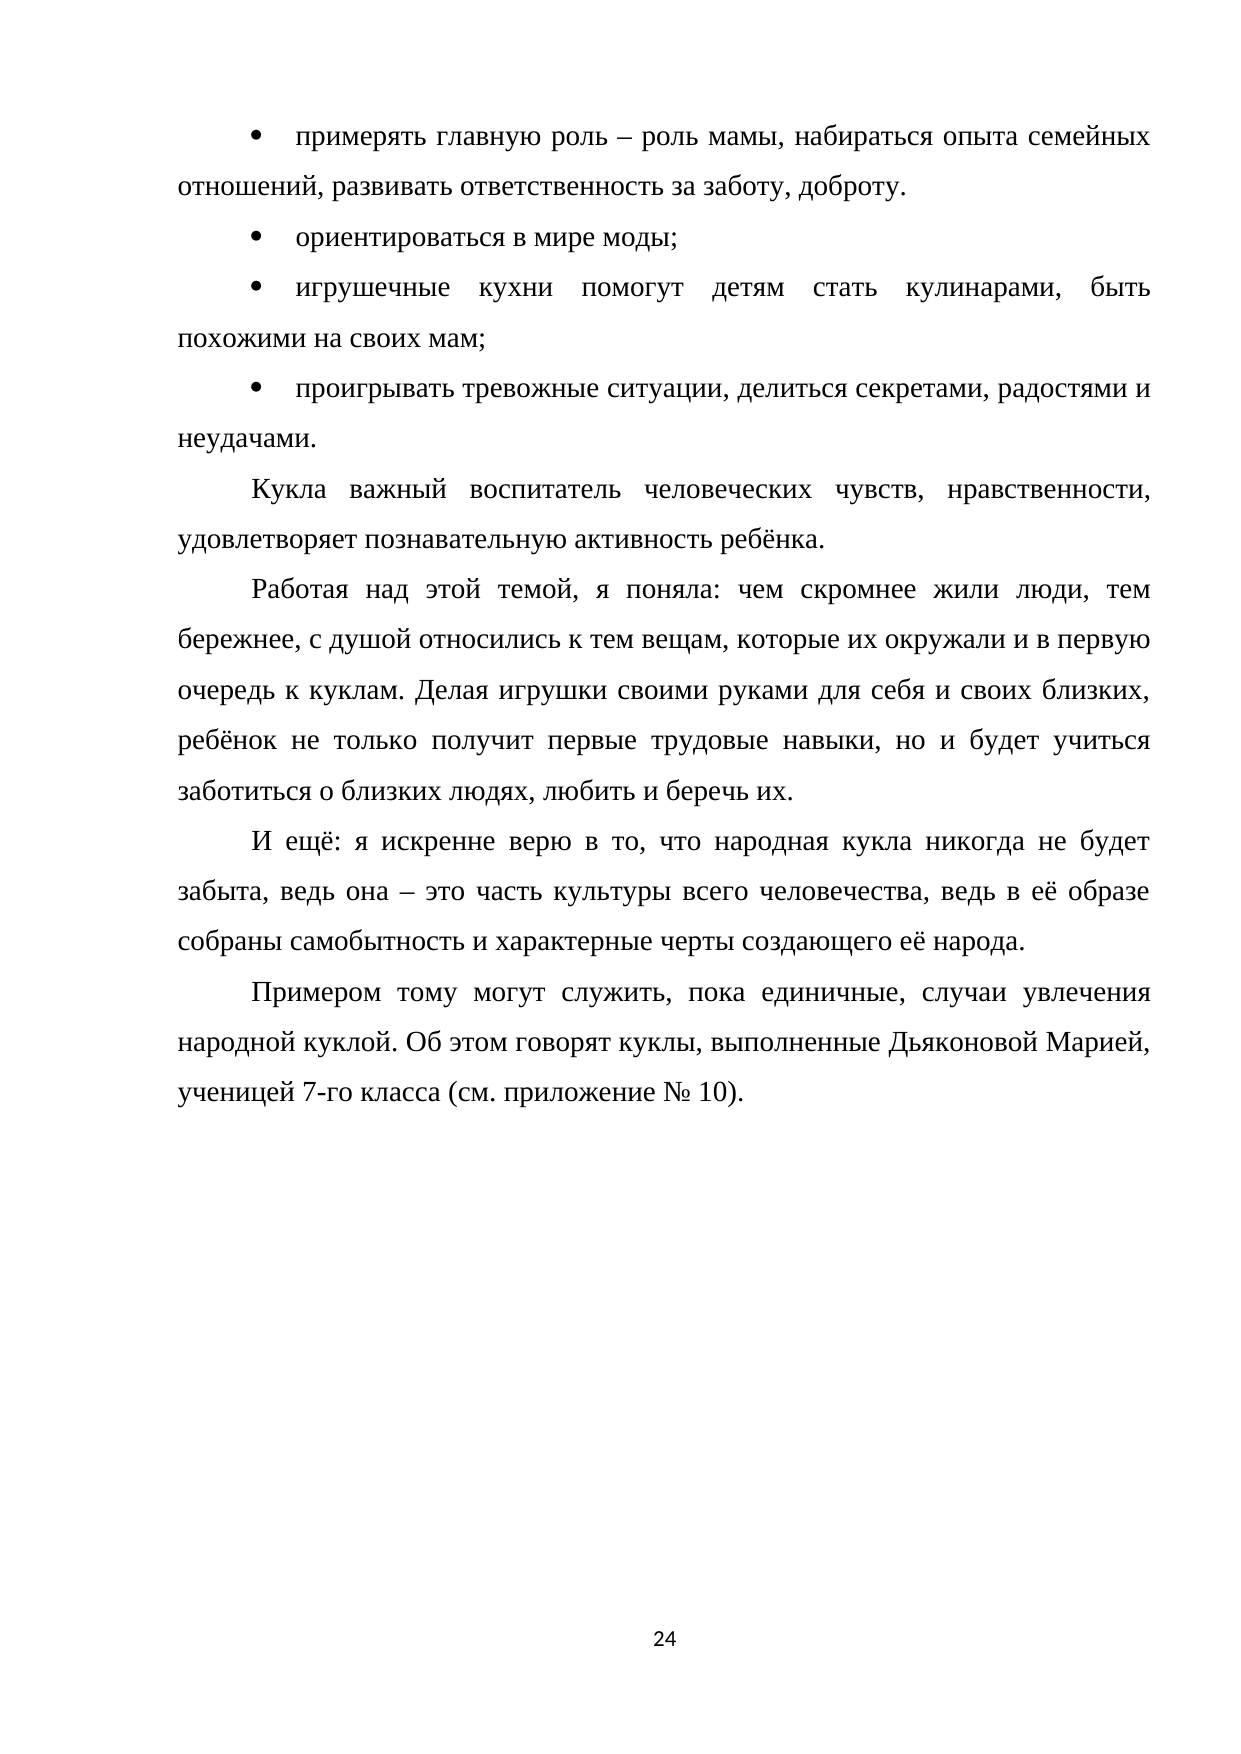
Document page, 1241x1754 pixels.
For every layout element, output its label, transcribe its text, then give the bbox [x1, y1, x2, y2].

list Кукла важный воспитатель человеческих чувств, нравственности, удовлетворяет познавательную активность ребёнка. [177, 471, 1152, 554]
list И ещё: я искренне верю в то, что народная кукла никогда не будет забыта, ведь она – это часть культуры всего человечества, ведь в её образе собраны самобытность и характерные черты создающего её народа. [177, 823, 1152, 957]
list ориентироваться в мире моды; [177, 219, 1152, 252]
list примерять главную роль – роль мамы, набираться опыта семейных отношений, развивать ответственность за заботу, доброту. [177, 118, 1152, 202]
list Примером тому могут служить, пока единичные, случаи увлечения народной куклой. Об этом говорят куклы, выполненные Дьяконовой Марией, ученицей 7-го класса (см. приложение № 10). [177, 974, 1152, 1108]
list проигрывать тревожные ситуации, делиться секретами, радостями и неудачами. [177, 370, 1152, 454]
list игрушечные кухни помогут детям стать кулинарами, быть похожими на своих мам; [177, 269, 1152, 353]
list Работая над этой темой, я поняла: чем скромнее жили люди, тем бережнее, с душой относились к тем вещам, которые их окружали и в первую очередь к куклам. Делая игрушки своими руками для себя и своих близких, ребёнок не только получит первые трудовые навыки, но и будет учиться заботиться о близких людях, любить и беречь их. [177, 571, 1152, 806]
